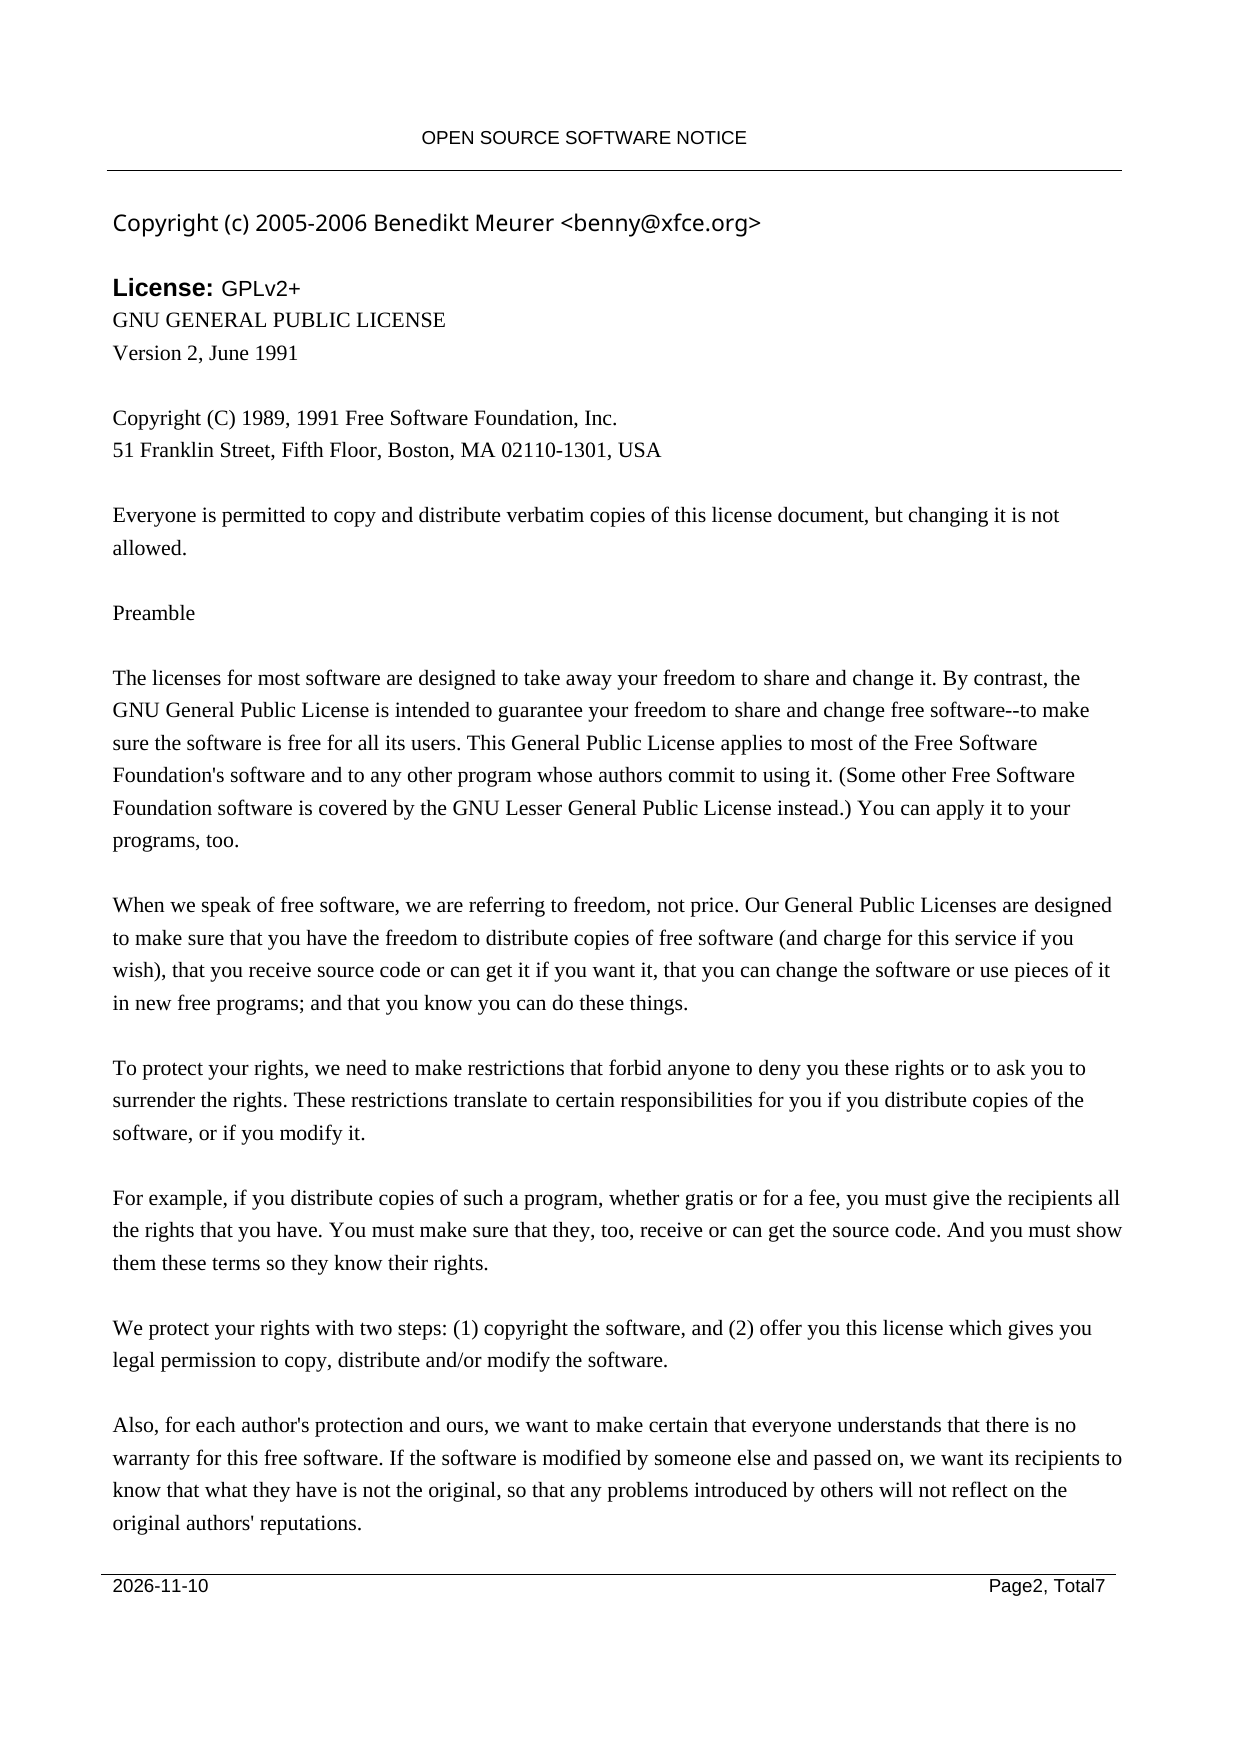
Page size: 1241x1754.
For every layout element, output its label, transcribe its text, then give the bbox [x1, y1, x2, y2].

text License: GPLv2+ [112, 271, 1128, 304]
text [112, 304, 1128, 1539]
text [112, 206, 1128, 271]
